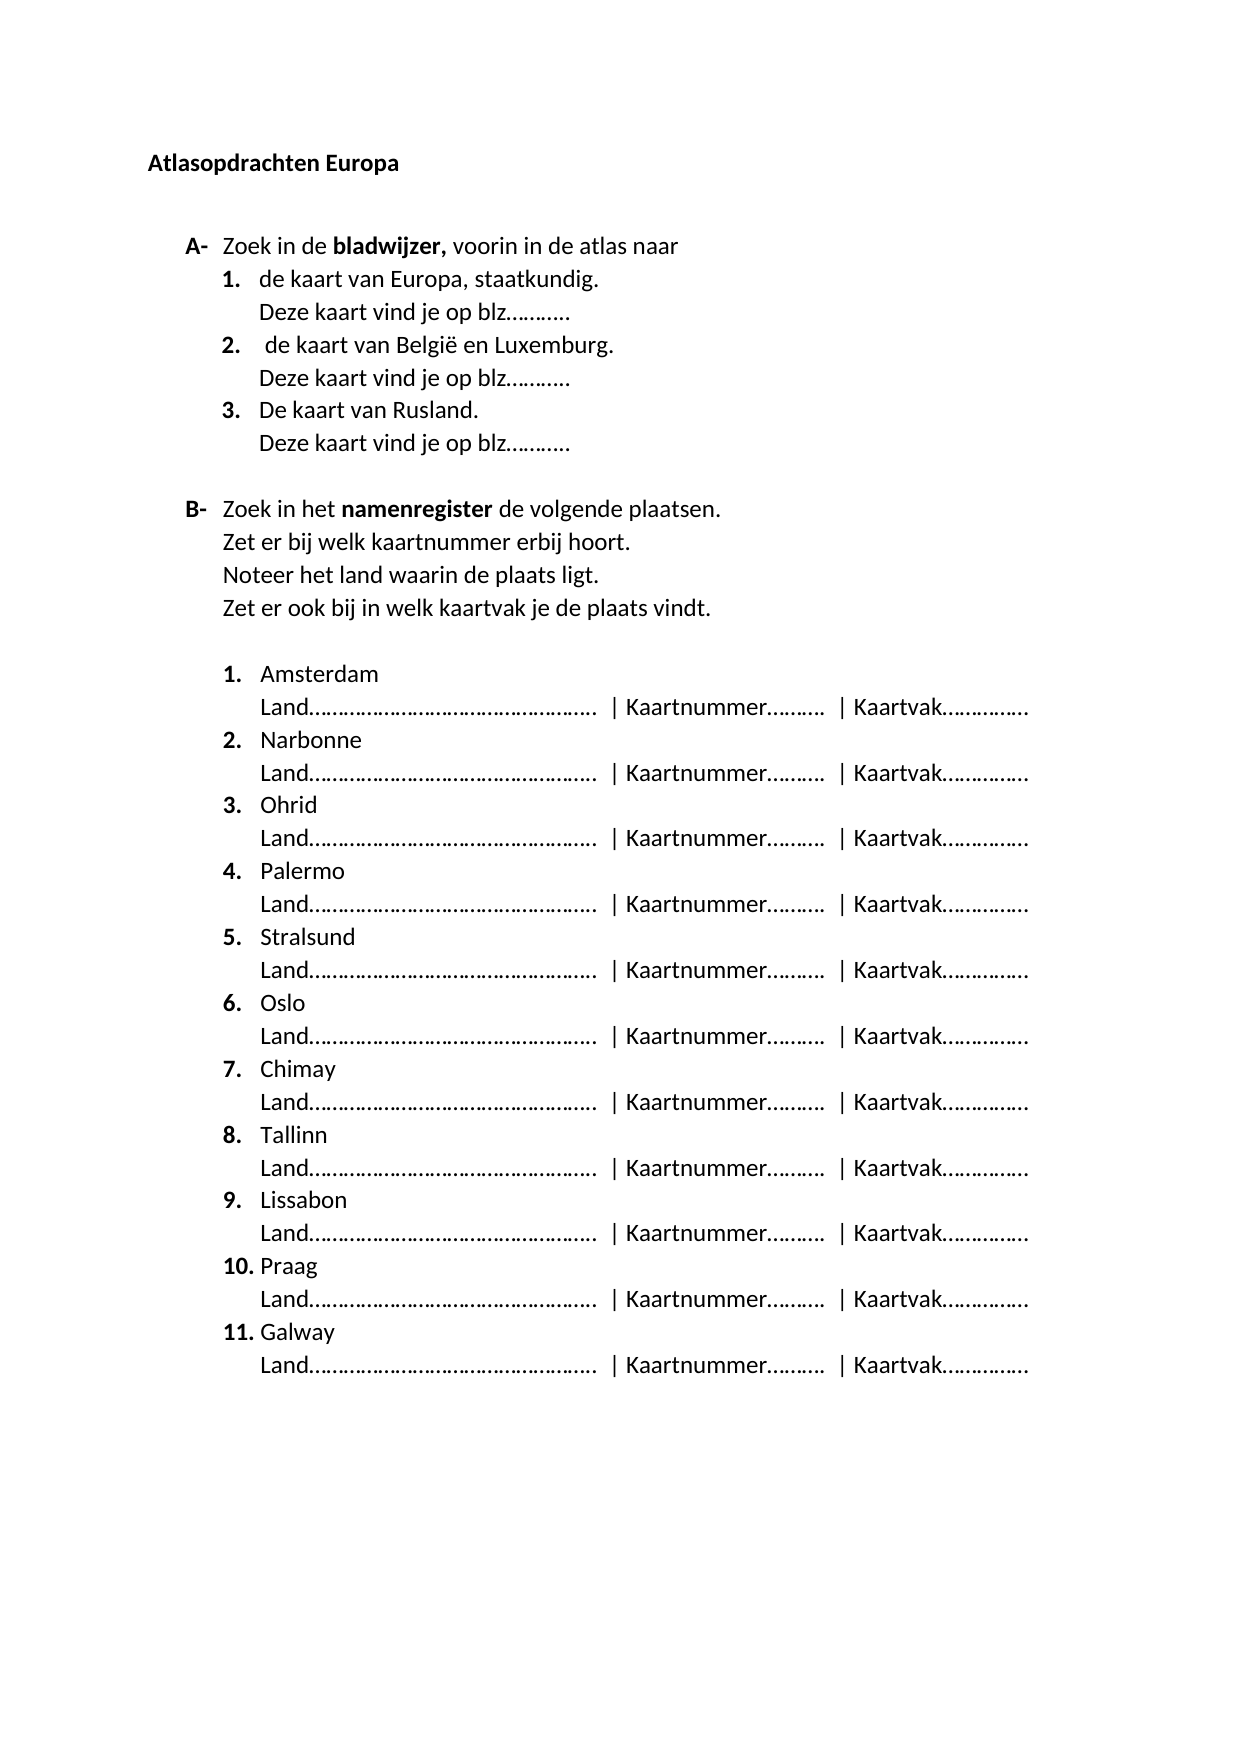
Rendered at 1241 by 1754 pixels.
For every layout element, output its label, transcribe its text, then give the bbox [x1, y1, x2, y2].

text Atlasopdrachten Europa [148, 148, 1093, 178]
list Tallinn [223, 1119, 1093, 1149]
list Palermo [223, 856, 1093, 886]
list Oslo [223, 987, 1093, 1018]
list Land………………………………………….. | Kaartnummer………. | Kaartvak…………… [260, 757, 1093, 787]
list Zoek in het namenregister de volgende plaatsen. [185, 493, 1093, 524]
list Land………………………………………….. | Kaartnummer………. | Kaartvak…………… [260, 1020, 1093, 1051]
list Land………………………………………….. | Kaartnummer………. | Kaartvak…………… [260, 823, 1093, 853]
list de kaart van Europa, staatkundig. [221, 263, 1093, 293]
list Ohrid [223, 790, 1093, 820]
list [260, 1283, 1093, 1314]
list Land………………………………………….. | Kaartnummer………. | Kaartvak…………… [260, 691, 1093, 721]
list Deze kaart vind je op blz……….. [259, 428, 1093, 458]
list Amsterdam [223, 658, 1093, 688]
list Zoek in de bladwijzer, voorin in de atlas naar [185, 230, 1093, 261]
list Zet er ook bij in welk kaartvak je de plaats vindt. [223, 592, 1093, 623]
list Deze kaart vind je op blz……….. [223, 296, 1093, 326]
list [260, 1349, 1093, 1380]
list Deze kaart vind je op blz……….. [259, 362, 1093, 392]
list Chimay [223, 1053, 1093, 1083]
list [260, 1218, 1093, 1248]
list Land………………………………………….. | Kaartnummer………. | Kaartvak…………… [260, 954, 1093, 985]
list Stralsund [223, 921, 1093, 952]
list Zet er bij welk kaartnummer erbij hoort. [223, 526, 1093, 557]
list de kaart van België en Luxemburg. [221, 329, 1093, 359]
list Narbonne [223, 724, 1093, 754]
list Galway [223, 1316, 1093, 1347]
list Land………………………………………….. | Kaartnummer………. | Kaartvak…………… [260, 888, 1093, 919]
list Land………………………………………….. | Kaartnummer………. | Kaartvak…………… [260, 1152, 1093, 1182]
list Praag [223, 1251, 1093, 1281]
list De kaart van Rusland. [221, 395, 1093, 425]
list Land………………………………………….. | Kaartnummer………. | Kaartvak…………… [260, 1086, 1093, 1116]
list Noteer het land waarin de plaats ligt. [223, 559, 1093, 590]
list Lissabon [223, 1185, 1093, 1215]
